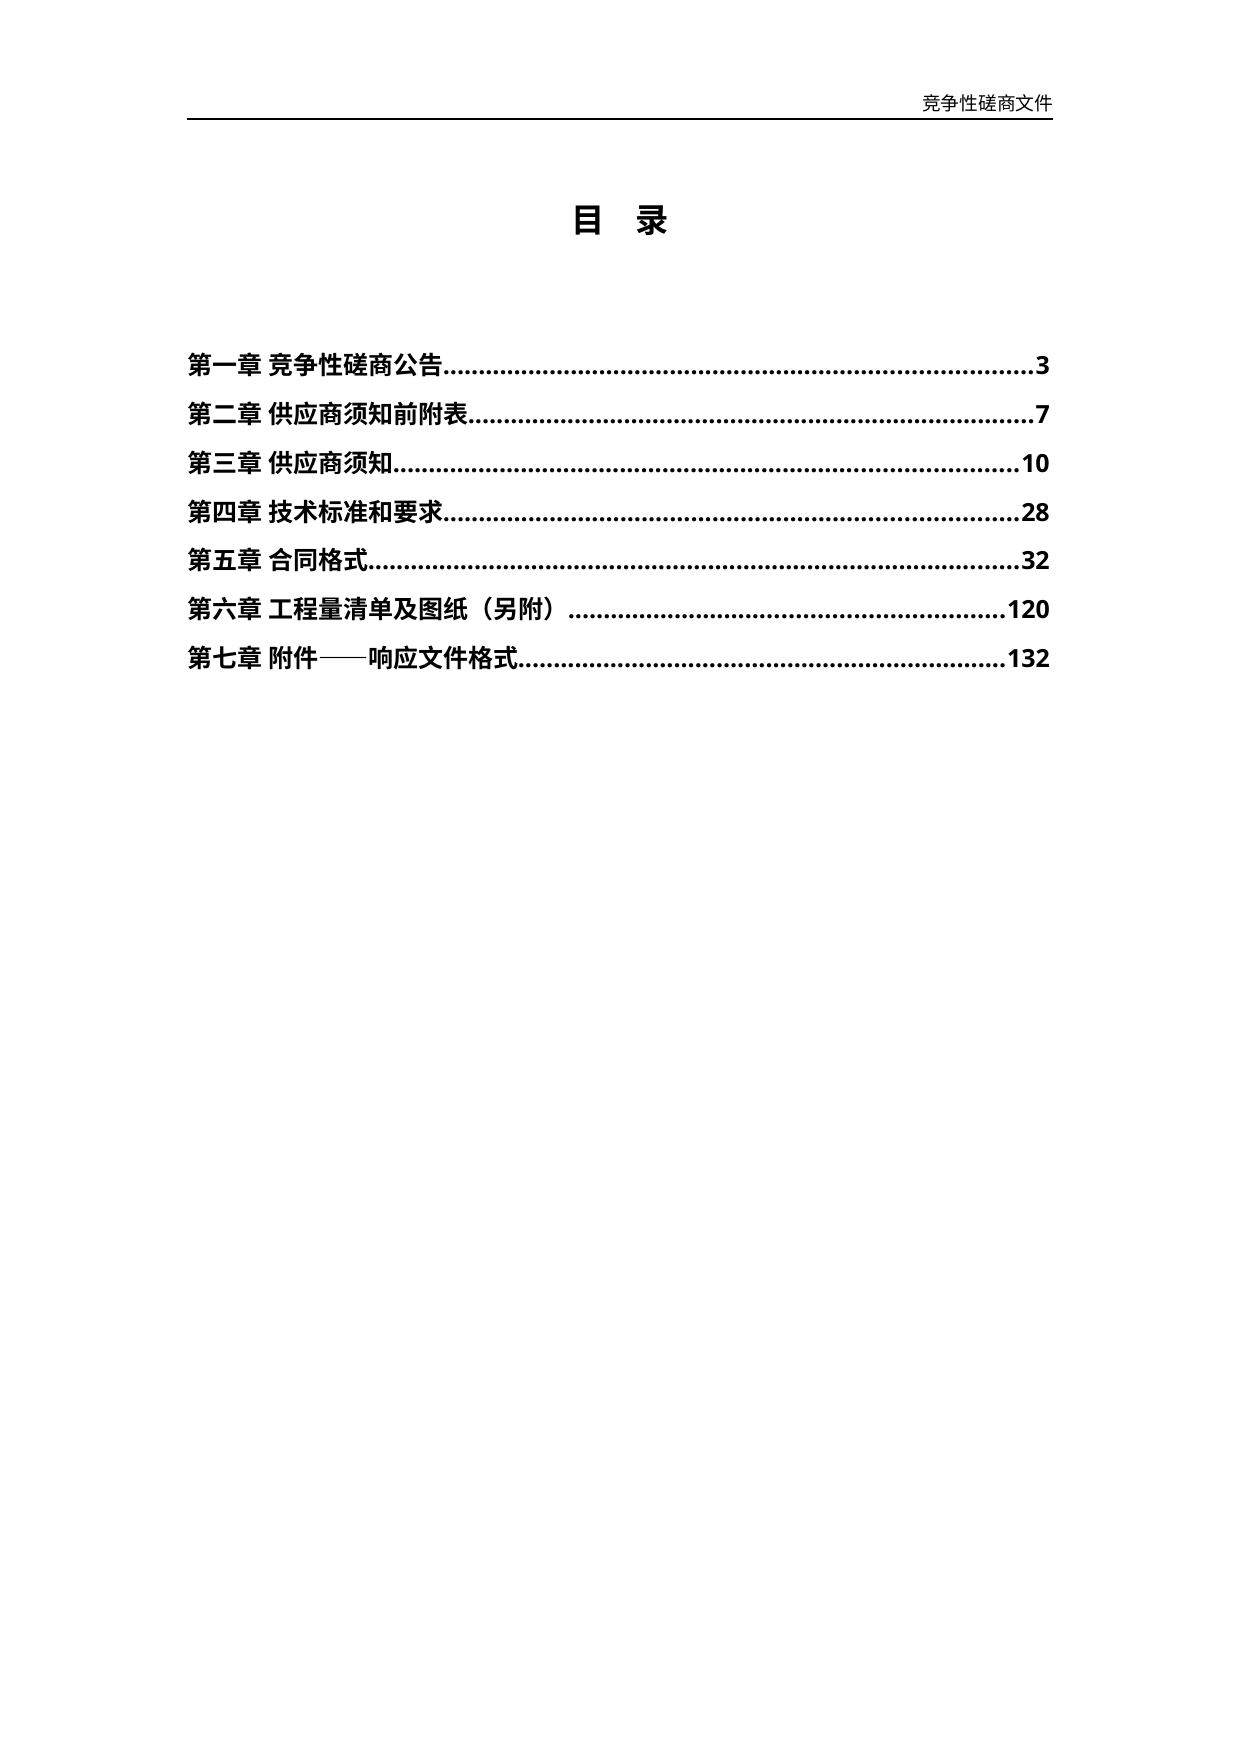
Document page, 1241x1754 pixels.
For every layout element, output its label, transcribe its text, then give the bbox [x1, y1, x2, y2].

text 第七章 附件——响应文件格式 132 [187, 638, 1053, 674]
text 第四章 技术标准和要求 28 [187, 492, 1053, 528]
text 目 录 [187, 196, 1053, 242]
text 第一章 竞争性磋商公告 3 [187, 346, 1053, 382]
text 第六章 工程量清单及图纸（另附） 120 [187, 589, 1053, 626]
text 第二章 供应商须知前附表 7 [187, 394, 1053, 431]
text 第五章 合同格式 32 [187, 541, 1053, 577]
text 第三章 供应商须知 10 [187, 443, 1053, 479]
